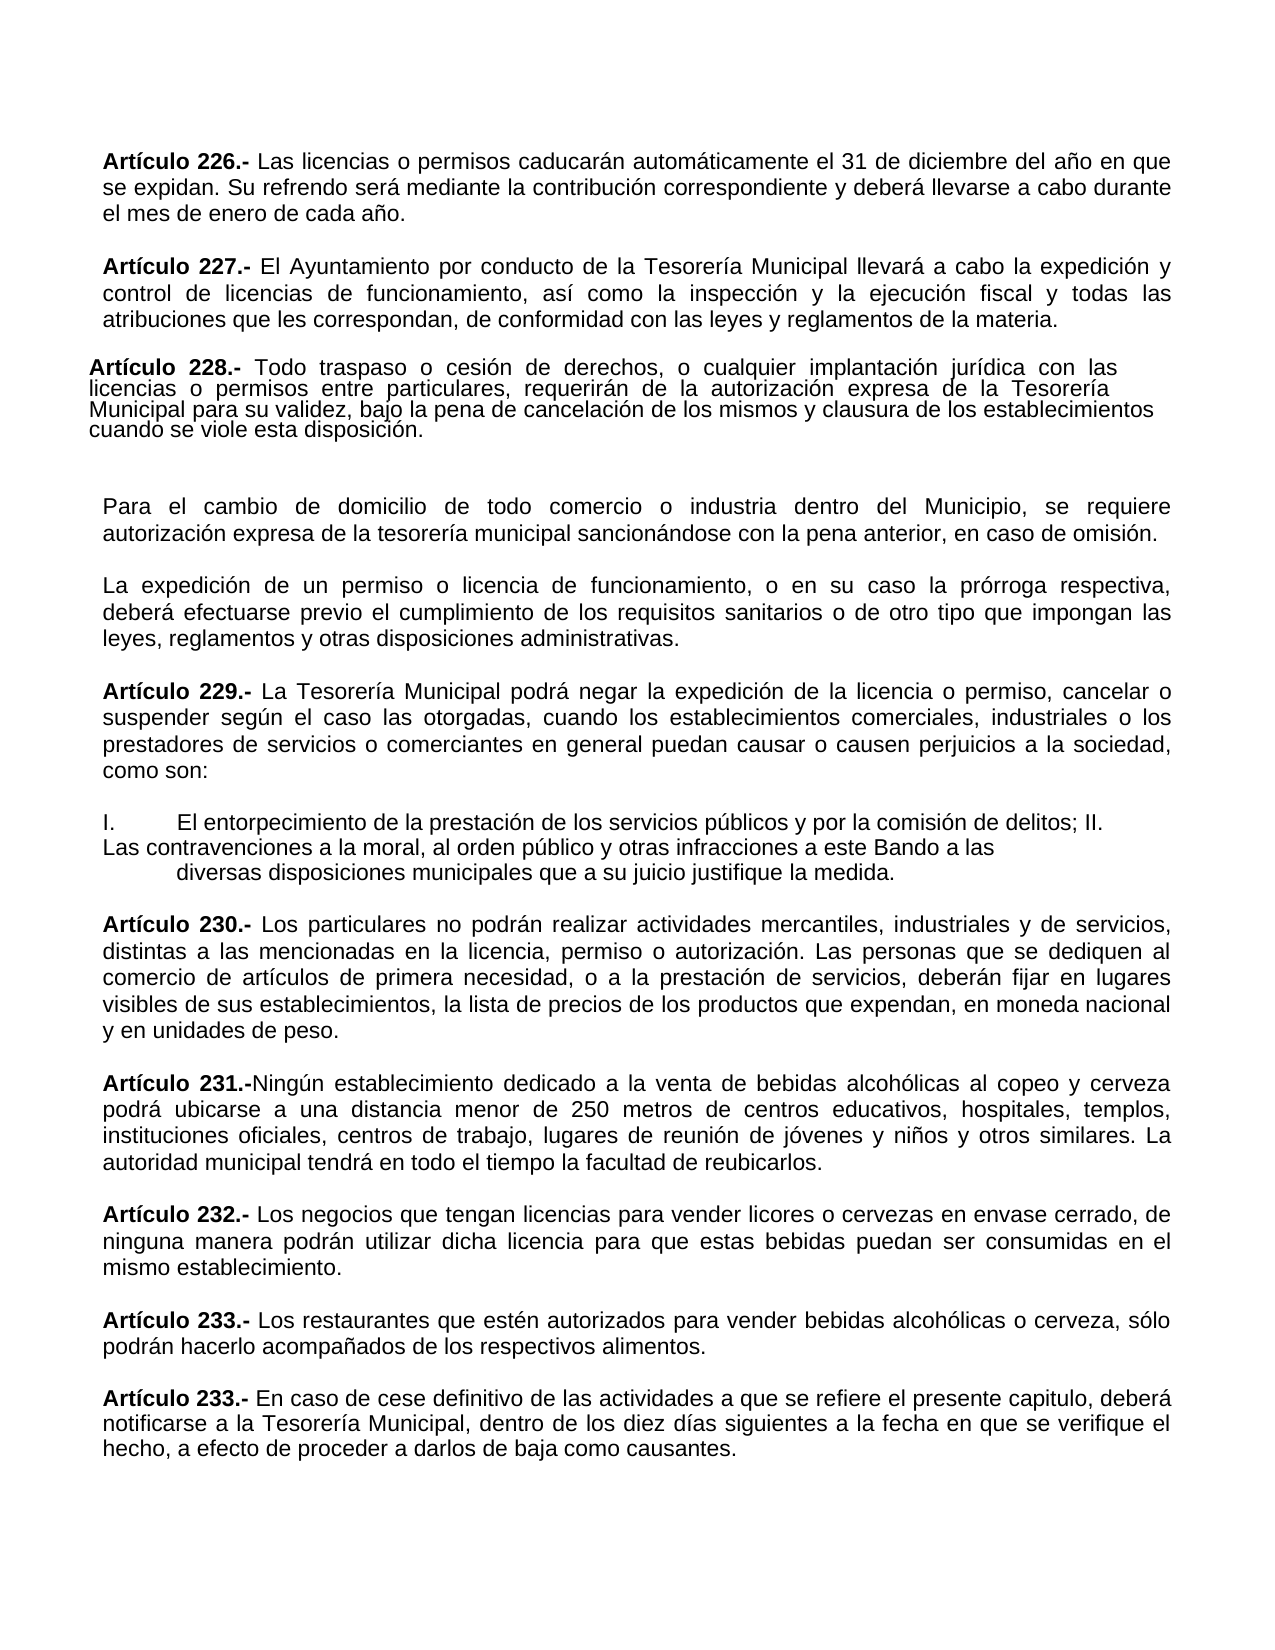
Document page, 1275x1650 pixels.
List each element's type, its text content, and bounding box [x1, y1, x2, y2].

text Artículo 232.- Los negocios que tengan licencias para vender licores o cervezas en envase cerrado, de ninguna manera podrán utilizar dicha licencia para que estas bebidas puedan ser consumidas en el mismo establecimiento. [102, 1201, 1171, 1281]
text Artículo 233.- En caso de cese definitivo de las actividades a que se refiere el presente capitulo, deberá notificarse a la Tesorería Municipal, dentro de los diez días siguientes a la fecha en que se verifique el hecho, a efecto de proceder a darlos de baja como causantes. [102, 1386, 1171, 1461]
text Artículo 230.- Los particulares no podrán realizar actividades mercantiles, industriales y de servicios, distintas a las mencionadas en la licencia, permiso o autorización. Las personas que se dediquen al comercio de artículos de primera necesidad, o a la prestación de servicios, deberán fijar en lugares visibles de sus establecimientos, la lista de precios de los productos que expendan, en moneda nacional y en unidades de peso. [102, 911, 1171, 1043]
text Artículo 229.- La Tesorería Municipal podrá negar la expedición de la licencia o permiso, cancelar o suspender según el caso las otorgadas, cuando los establecimientos comerciales, industriales o los prestadores de servicios o comerciantes en general puedan causar o causen perjuicios a la sociedad, como son: [102, 678, 1172, 783]
text Artículo 227.- El Ayuntamiento por conducto de la Tesorería Municipal llevará a cabo la expedición y control de licencias de funcionamiento, así como la inspección y la ejecución fiscal y todas las atribuciones que les correspondan, de conformidad con las leyes y reglamentos de la materia. [102, 253, 1172, 332]
text Artículo 228.- Todo traspaso o cesión de derechos, o cualquier implantación jurídica con las licencias o permisos entre particulares, requerirán de la autorización expresa de la Tesorería Municipal para su validez, bajo la pena de cancelación de los mismos y clausura de los establecimientos cuando se viole esta disposición. [89, 359, 1186, 442]
text Artículo 233.- Los restaurantes que estén autorizados para vender bebidas alcohólicas o cerveza, sólo podrán hacerlo acompañados de los respectivos alimentos. [102, 1307, 1171, 1359]
text La expedición de un permiso o licencia de funcionamiento, o en su caso la prórroga respectiva, deberá efectuarse previo el cumplimiento de los requisitos sanitarios o de otro tipo que impongan las leyes, reglamentos y otras disposiciones administrativas. [102, 572, 1171, 651]
text I. El entorpecimiento de la prestación de los servicios públicos y por la comisión de delitos; II. Las contravenciones a la moral, al orden público y otras infracciones a este Bando a las [102, 810, 1112, 860]
text diversas disposiciones municipales que a su juicio justifique la medida. [176, 860, 1186, 885]
text Artículo 231.-Ningún establecimiento dedicado a la venta de bebidas alcohólicas al copeo y cerveza podrá ubicarse a una distancia menor de 250 metros de centros educativos, hospitales, templos, instituciones oficiales, centros de trabajo, lugares de reunión de jóvenes y niños y otros similares. La autoridad municipal tendrá en todo el tiempo la facultad de reubicarlos. [102, 1069, 1171, 1175]
text Artículo 226.- Las licencias o permisos caducarán automáticamente el 31 de diciembre del año en que se expidan. Su refrendo será mediante la contribución correspondiente y deberá llevarse a cabo durante el mes de enero de cada año. [102, 148, 1172, 227]
text Para el cambio de domicilio de todo comercio o industria dentro del Municipio, se requiere autorización expresa de la tesorería municipal sancionándose con la pena anterior, en caso de omisión. [102, 493, 1171, 546]
